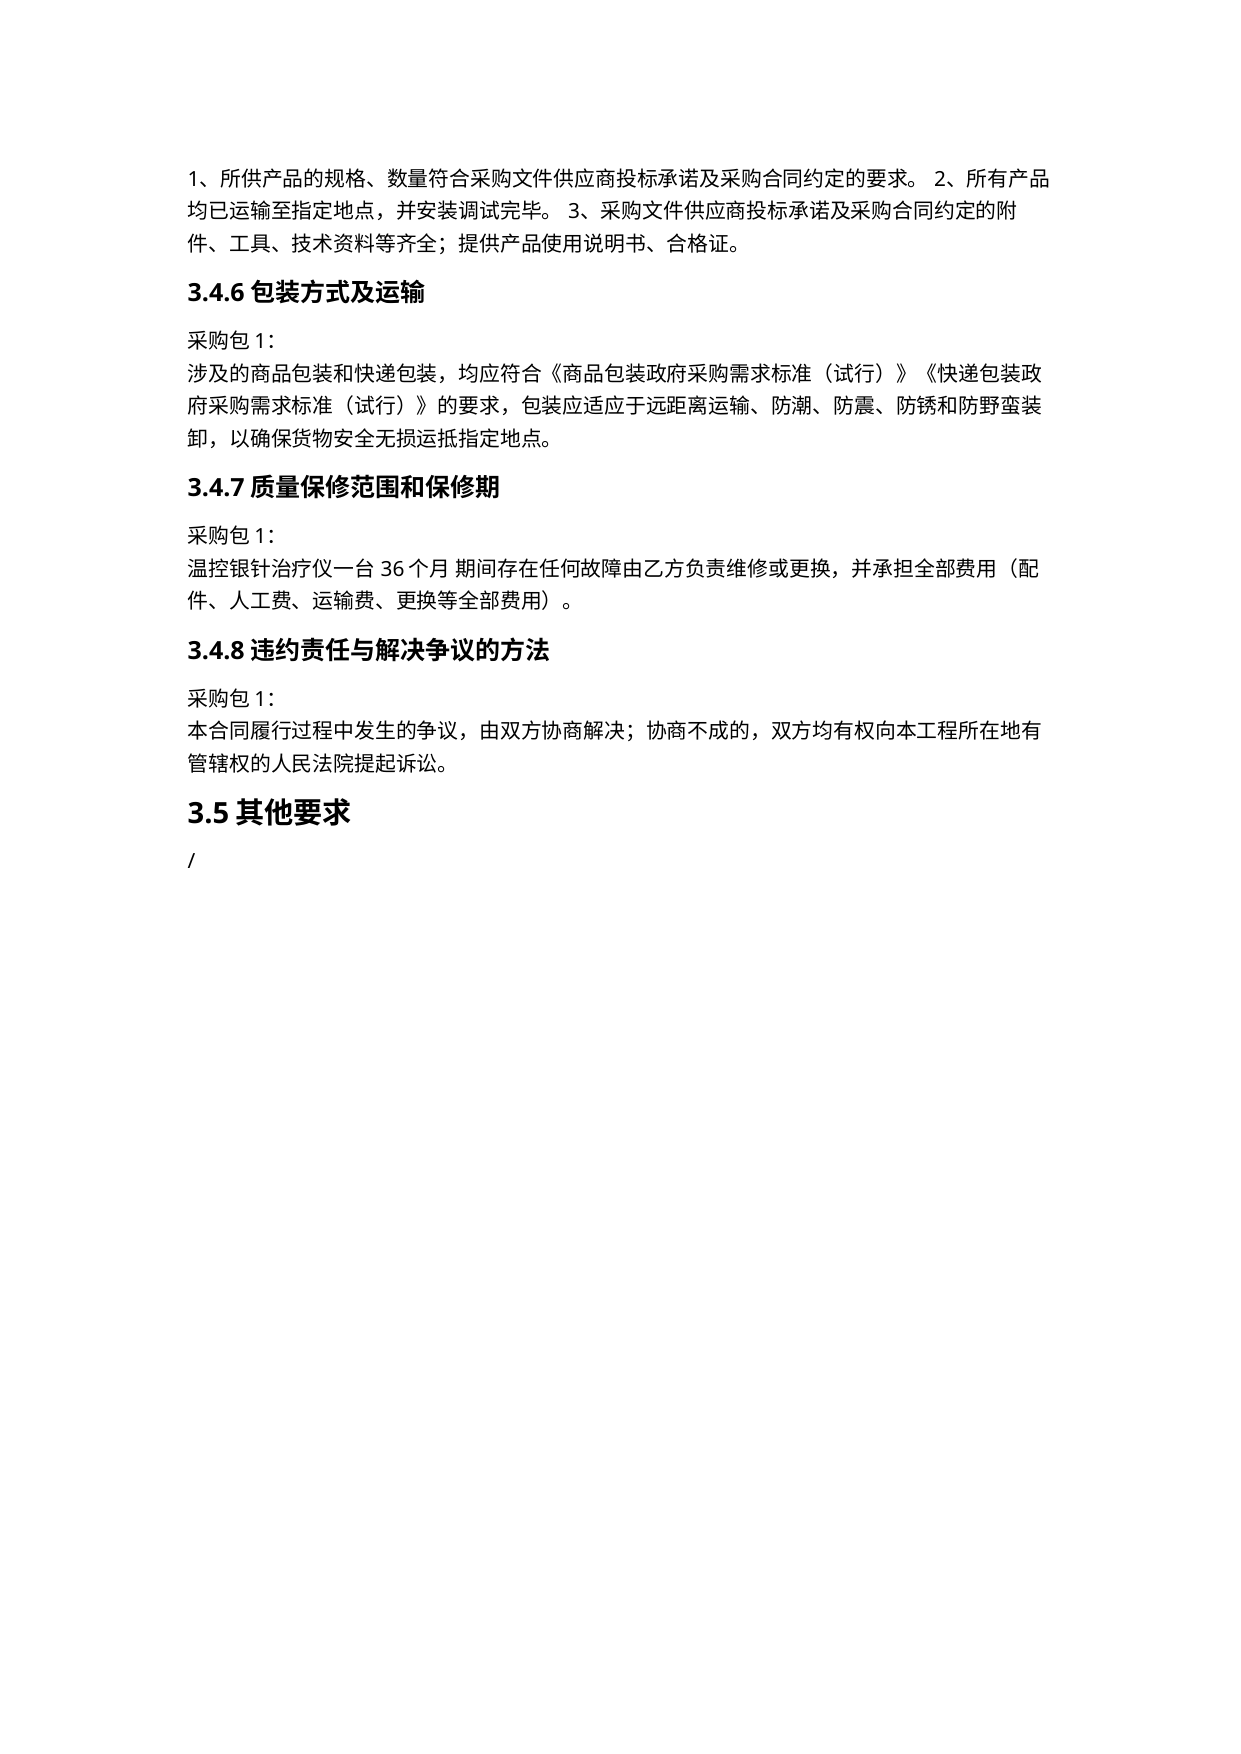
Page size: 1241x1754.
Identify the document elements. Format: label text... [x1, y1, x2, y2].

text 3.5其他要求 [187, 779, 1053, 844]
text 采购包1： [187, 324, 1053, 357]
text 采购包1： [187, 682, 1053, 714]
text 3.4.6包装方式及运输 [187, 259, 1053, 324]
text 本合同履行过程中发生的争议，由双方协商解决；协商不成的，双方均有权向本工程所在地有管辖权的人民法院提起诉讼。 [187, 714, 1053, 779]
text 温控银针治疗仪一台 36个月 期间存在任何故障由乙方负责维修或更换，并承担全部费用（配件、人工费、运输费、更换等全部费用）。 [187, 552, 1053, 617]
text 涉及的商品包装和快递包装，均应符合《商品包装政府采购需求标准（试行）》《快递包装政府采购需求标准（试行）》的要求，包装应适应于远距离运输、防潮、防震、防锈和防野蛮装卸，以确保货物安全无损运抵指定地点。 [187, 357, 1053, 454]
text 3.4.8违约责任与解决争议的方法 [187, 617, 1053, 682]
text 1、所供产品的规格、数量符合采购文件供应商投标承诺及采购合同约定的要求。 2、所有产品均已运输至指定地点，并安装调试完毕。 3、采购文件供应商投标承诺及采购合同约定的附件、工具、技术资料等齐全；提供产品使用说明书、合格证。 [187, 162, 1053, 259]
text 3.4.7质量保修范围和保修期 [187, 454, 1053, 519]
text 采购包1： [187, 519, 1053, 552]
text / [187, 844, 1053, 877]
